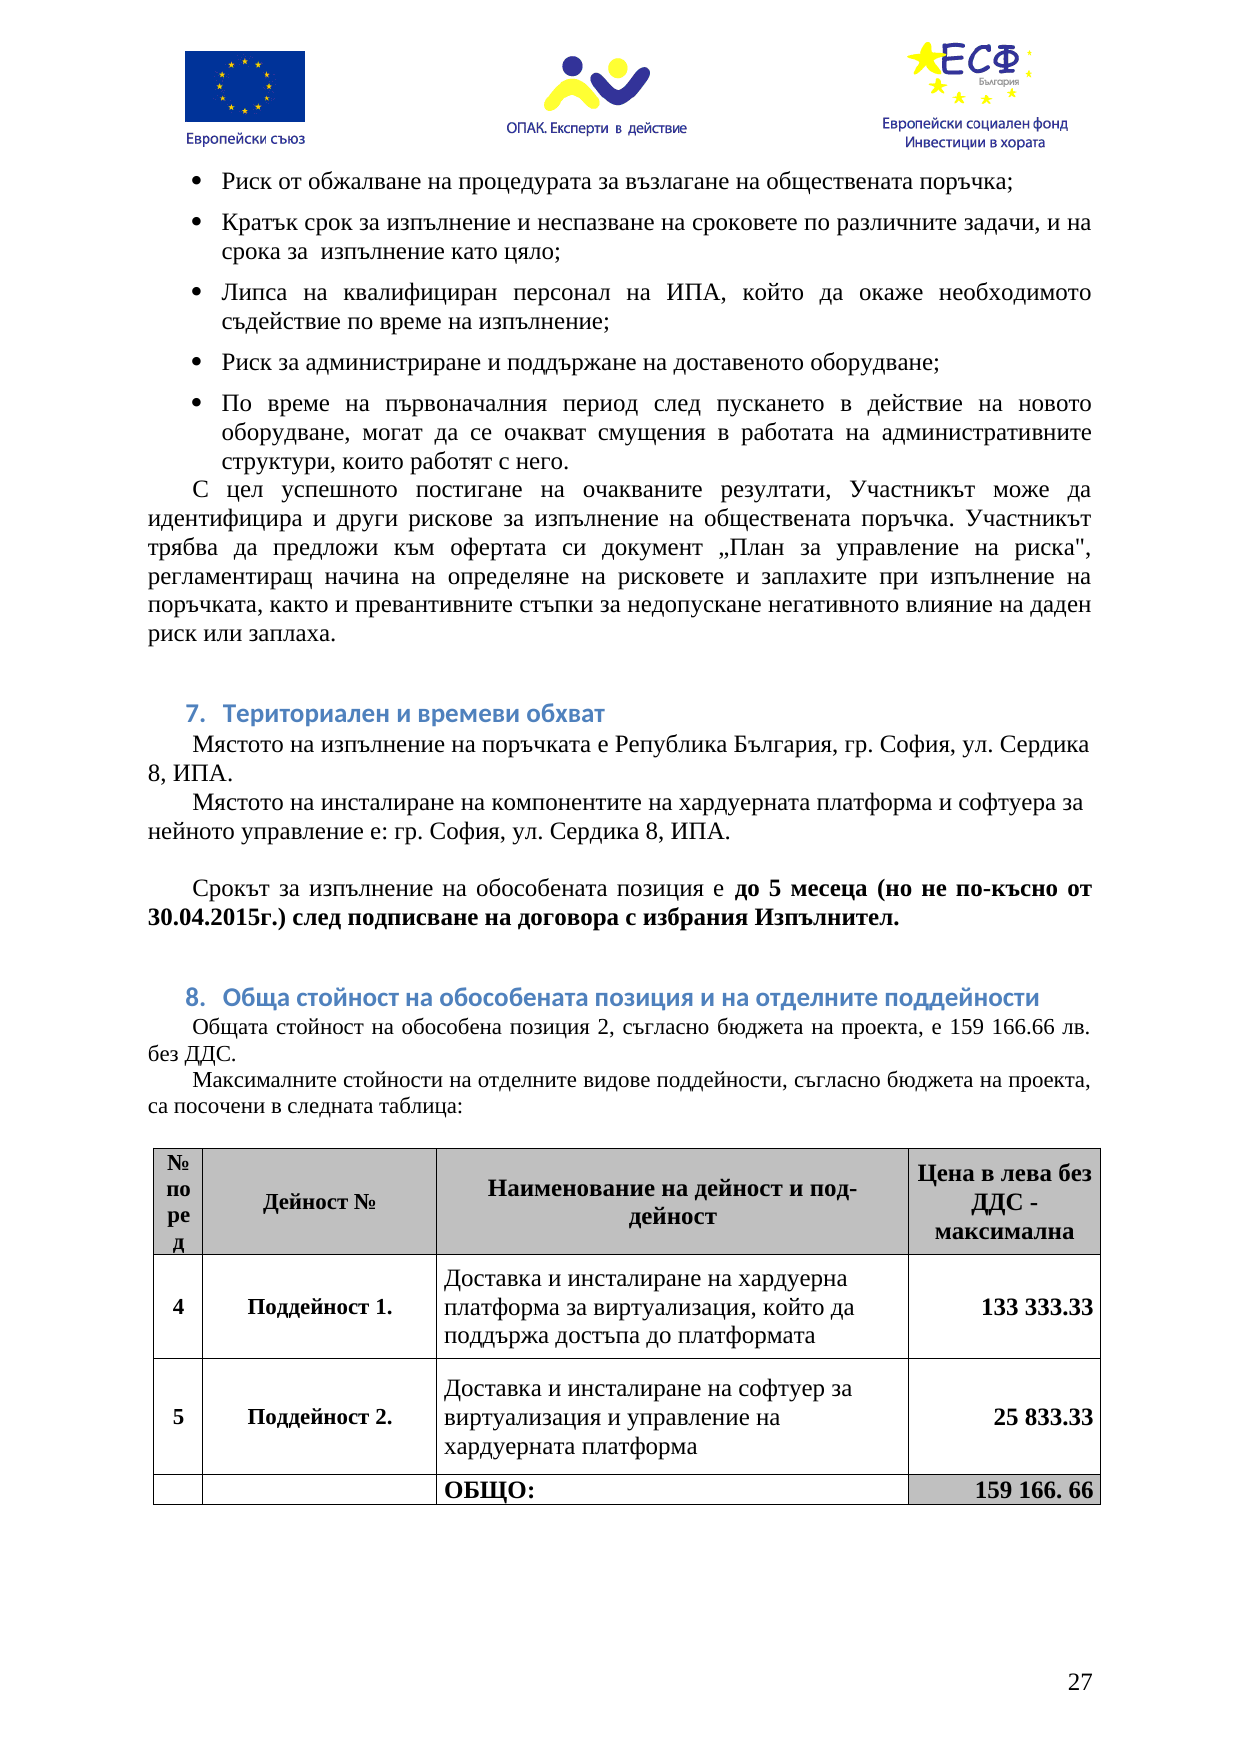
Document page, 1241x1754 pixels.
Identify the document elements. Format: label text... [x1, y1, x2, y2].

picture [147, 29, 1093, 166]
text С цел успешното постигане на очакваните резултати, Участникът може да идентифицира и други рискове за изпълнение на обществената поръчка. Участникът трябва да предложи към офертата си документ „План за управление на риска", регламентиращ начина на определяне на рисковете и заплахите при изпълнение на поръчката, както и превантивните стъпки за недопускане негативното влияние на даден риск или заплаха. [148, 474, 1093, 647]
text Общата стойност на обособена позиция 2, съгласно бюджета на проекта, е 159 166.66 лв. без ДДС. [148, 1013, 1093, 1066]
text Мястото на инсталиране на компонентите на хардуерната платформа и софтуера за нейното управление е: гр. София, ул. Сердика 8, ИПА. [148, 787, 1093, 844]
table_cell Поддейност 1. [203, 1255, 436, 1357]
table_cell 159 166. 66 [909, 1475, 1100, 1504]
table_cell [203, 1475, 436, 1504]
text Максималните стойности на отделните видове поддейности, съгласно бюджета на проекта, са посочени в следната таблица: [148, 1066, 1093, 1119]
subtitle Обща стойност на обособената позиция и на отделните поддейности [185, 980, 1093, 1013]
table_header Цена в лева без ДДС - максимална [909, 1149, 1100, 1254]
table_cell Поддейност 2. [203, 1359, 436, 1474]
table_cell Доставка и инсталиране на софтуер за виртуализация и управление на хардуерната платформа [437, 1359, 908, 1474]
subtitle Териториален и времеви обхват [185, 697, 1093, 729]
list По време на първоначалния период след пускането в действие на новото оборудване, могат да се очакват смущения в работата на административните структури, които работят с него. [192, 388, 1093, 474]
list Риск от обжалване на процедурата за възлагане на обществената поръчка; [192, 166, 1093, 194]
table_cell ОБЩО: [437, 1475, 908, 1504]
table_cell Доставка и инсталиране на хардуерна платформа за виртуализация, който да поддържа достъпа до платформата [437, 1255, 908, 1357]
table_cell 4 [154, 1255, 202, 1357]
list Риск за администриране и поддържане на доставеното оборудване; [192, 347, 1093, 376]
list Кратък срок за изпълнение и неспазване на сроковете по различните задачи, и на срока за изпълнение като цяло; [192, 207, 1093, 264]
table_header Дейност № [203, 1149, 436, 1254]
table_cell 5 [154, 1359, 202, 1474]
table_header № по ред [154, 1149, 202, 1254]
text Срокът за изпълнение на обособената позиция е до 5 месеца (но не по-късно от 30.04.2015г.) след подписване на договора с избрания Изпълнител. [148, 873, 1093, 931]
table_cell [154, 1475, 202, 1504]
table_cell 25 833.33 [909, 1359, 1100, 1474]
text Мястото на изпълнение на поръчката е Република България, гр. София, ул. Сердика 8, ИПА. [148, 729, 1093, 787]
table_header Наименование на дейност и под-дейност [437, 1149, 908, 1254]
list Липса на квалифициран персонал на ИПА, който да окаже необходимото съдействие по време на изпълнение; [192, 277, 1093, 334]
table_cell 133 333.33 [909, 1255, 1100, 1357]
